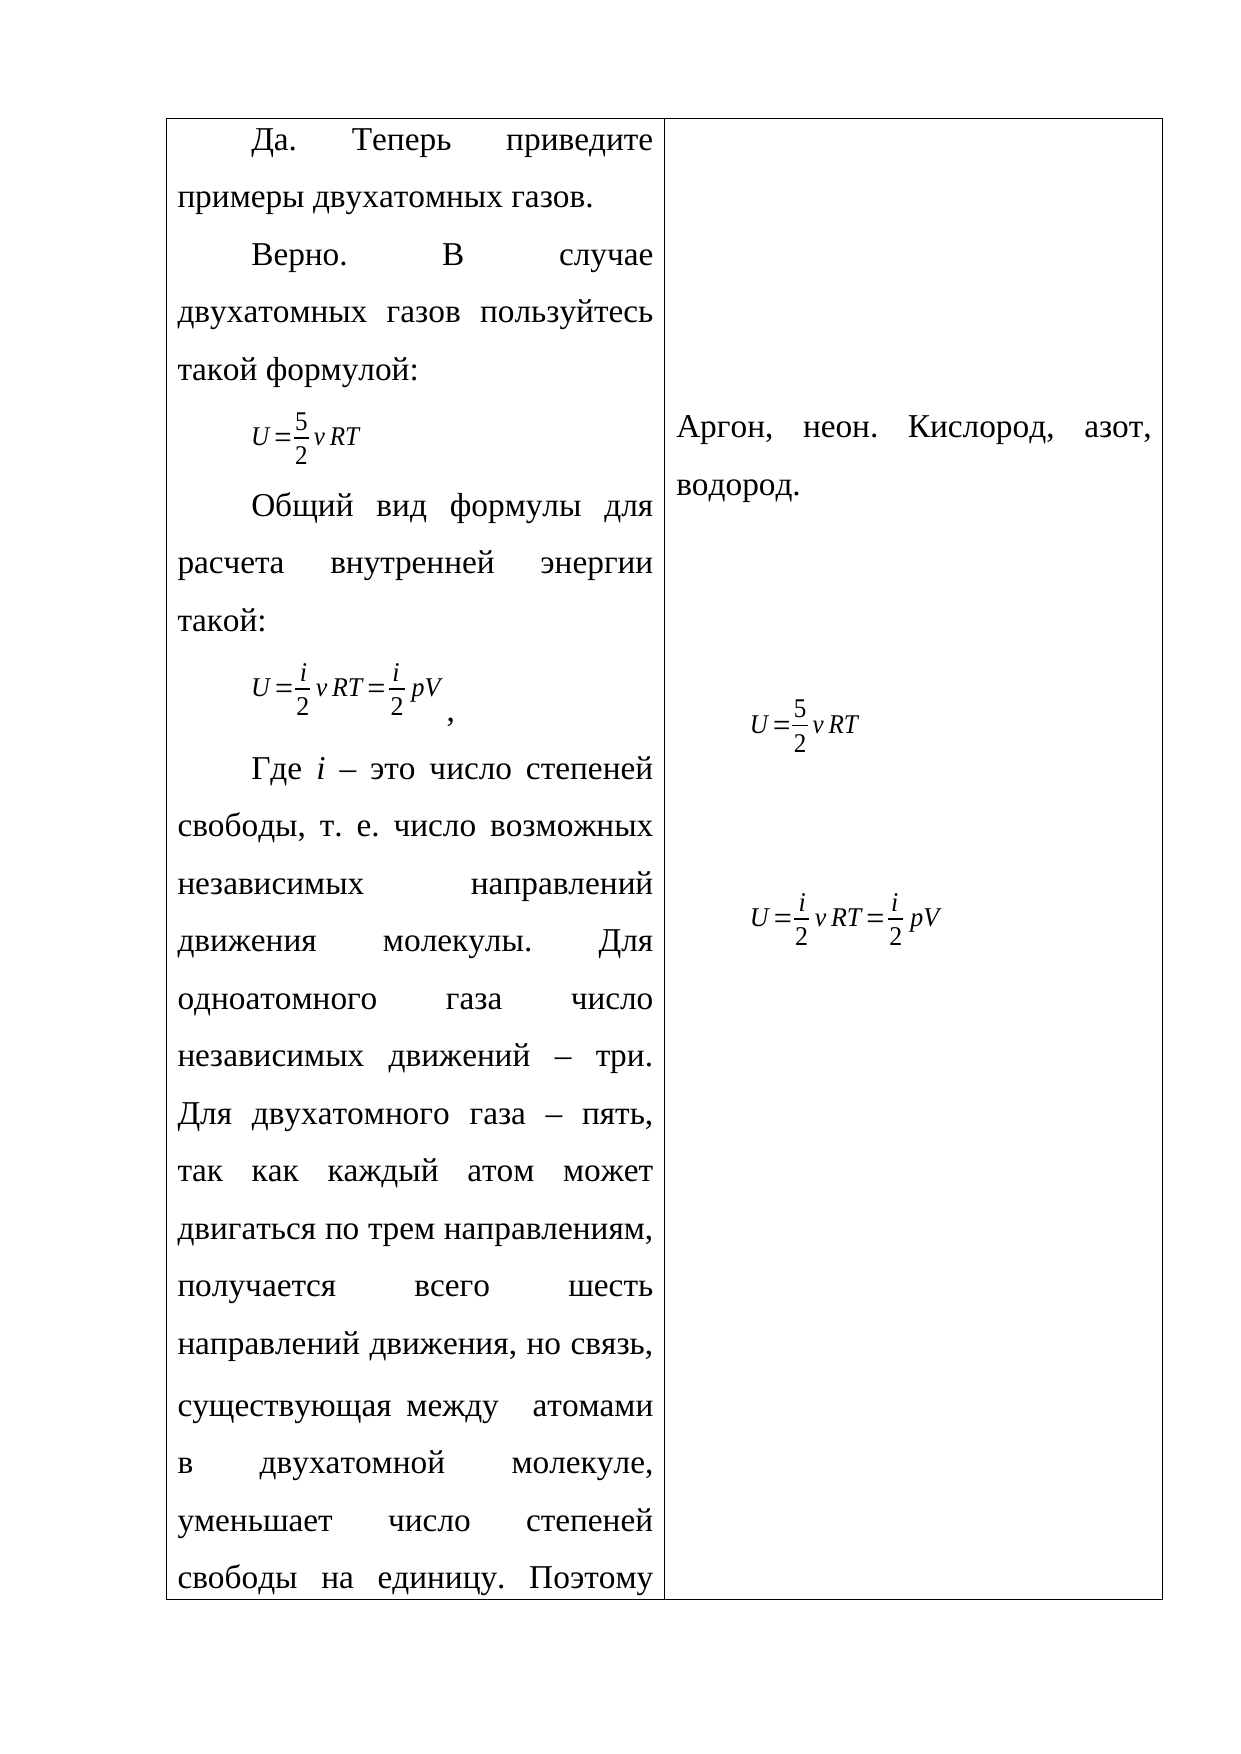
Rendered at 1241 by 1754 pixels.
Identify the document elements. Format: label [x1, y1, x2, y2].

table_header [665, 119, 1162, 1598]
table_header [167, 119, 664, 1598]
